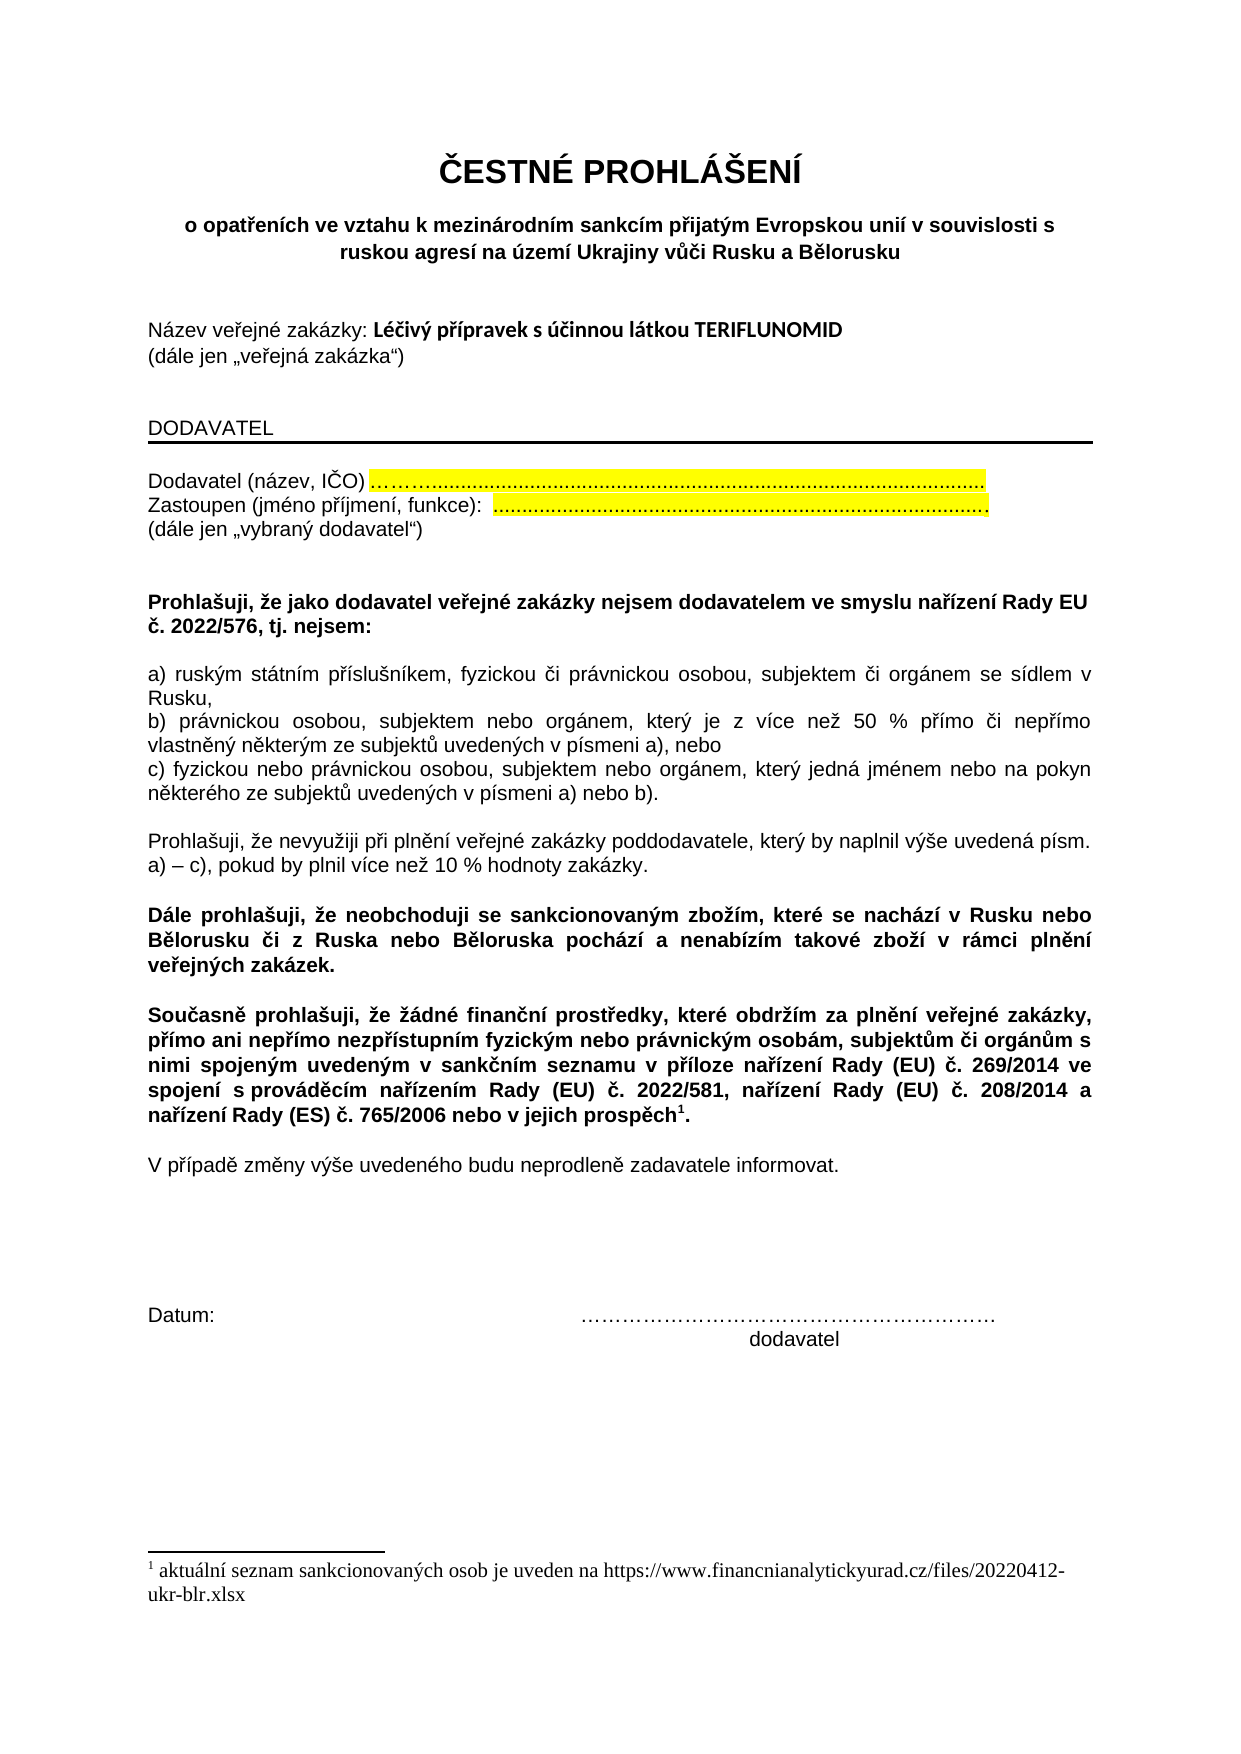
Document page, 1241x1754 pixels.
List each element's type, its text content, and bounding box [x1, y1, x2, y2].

subtitle V případě změny výše uvedeného budu neprodleně zadavatele informovat. [148, 1152, 1093, 1177]
text (dále jen „vybraný dodavatel“) [148, 517, 1093, 541]
text c) fyzickou nebo právnickou osobou, subjektem nebo orgánem, který jedná jménem nebo na pokyn některého ze subjektů uvedených v písmeni a) nebo b). [148, 757, 1093, 805]
subtitle Datum: …………………………………………………… [148, 1302, 1093, 1327]
list dodavatel [664, 1327, 1196, 1351]
subtitle Dále prohlašuji, že neobchoduji se sankcionovaným zbožím, které se nachází v Rusku nebo Bělorusku či z Ruska nebo Běloruska pochází a nenabízím takové zboží v rámci plnění veřejných zakázek. [148, 902, 1093, 977]
text (dále jen „veřejná zakázka“) [148, 343, 1093, 367]
text Prohlašuji, že jako dodavatel veřejné zakázky nejsem dodavatelem ve smyslu nařízení Rady EU č. 2022/576, tj. nejsem: [148, 589, 1093, 637]
text b) právnickou osobou, subjektem nebo orgánem, který je z více než 50 % přímo či nepřímo vlastněný některým ze subjektů uvedených v písmeni a), nebo [148, 709, 1093, 757]
subtitle ČESTNÉ PROHLÁŠENÍ [148, 164, 1093, 189]
text o opatřeních ve vztahu k mezinárodním sankcím přijatým Evropskou unií v souvislosti s ruskou agresí na území Ukrajiny vůči Rusku a Bělorusku [148, 213, 1093, 264]
text Zastoupen (jméno příjmení, funkce): ...................................................................................... [148, 492, 1093, 517]
text Dodavatel (název, IČO) ………................................................................................................ [148, 468, 1093, 492]
text Prohlašuji, že nevyužiji při plnění veřejné zakázky poddodavatele, který by naplnil výše uvedená písm. a) – c), pokud by plnil více než 10 % hodnoty zakázky. [148, 829, 1093, 877]
text DODAVATEL [148, 415, 1093, 441]
subtitle Současně prohlašuji, že žádné finanční prostředky, které obdržím za plnění veřejné zakázky, přímo ani nepřímo nezpřístupním fyzickým nebo právnickým osobám, subjektům či orgánům s nimi spojeným uvedeným v sankčním seznamu v příloze nařízení Rady (EU) č. 269/2014 ve spojení s prováděcím nařízením Rady (EU) č. 2022/581, nařízení Rady (EU) č. 208/2014 a nařízení Rady (ES) č. 765/2006 nebo v jejich prospěch. [148, 1002, 1093, 1127]
text Název veřejné zakázky: Léčivý přípravek s účinnou látkou TERIFLUNOMID [148, 316, 1093, 343]
text a) ruským státním příslušníkem, fyzickou či právnickou osobou, subjektem či orgánem se sídlem v Rusku, [148, 661, 1093, 709]
